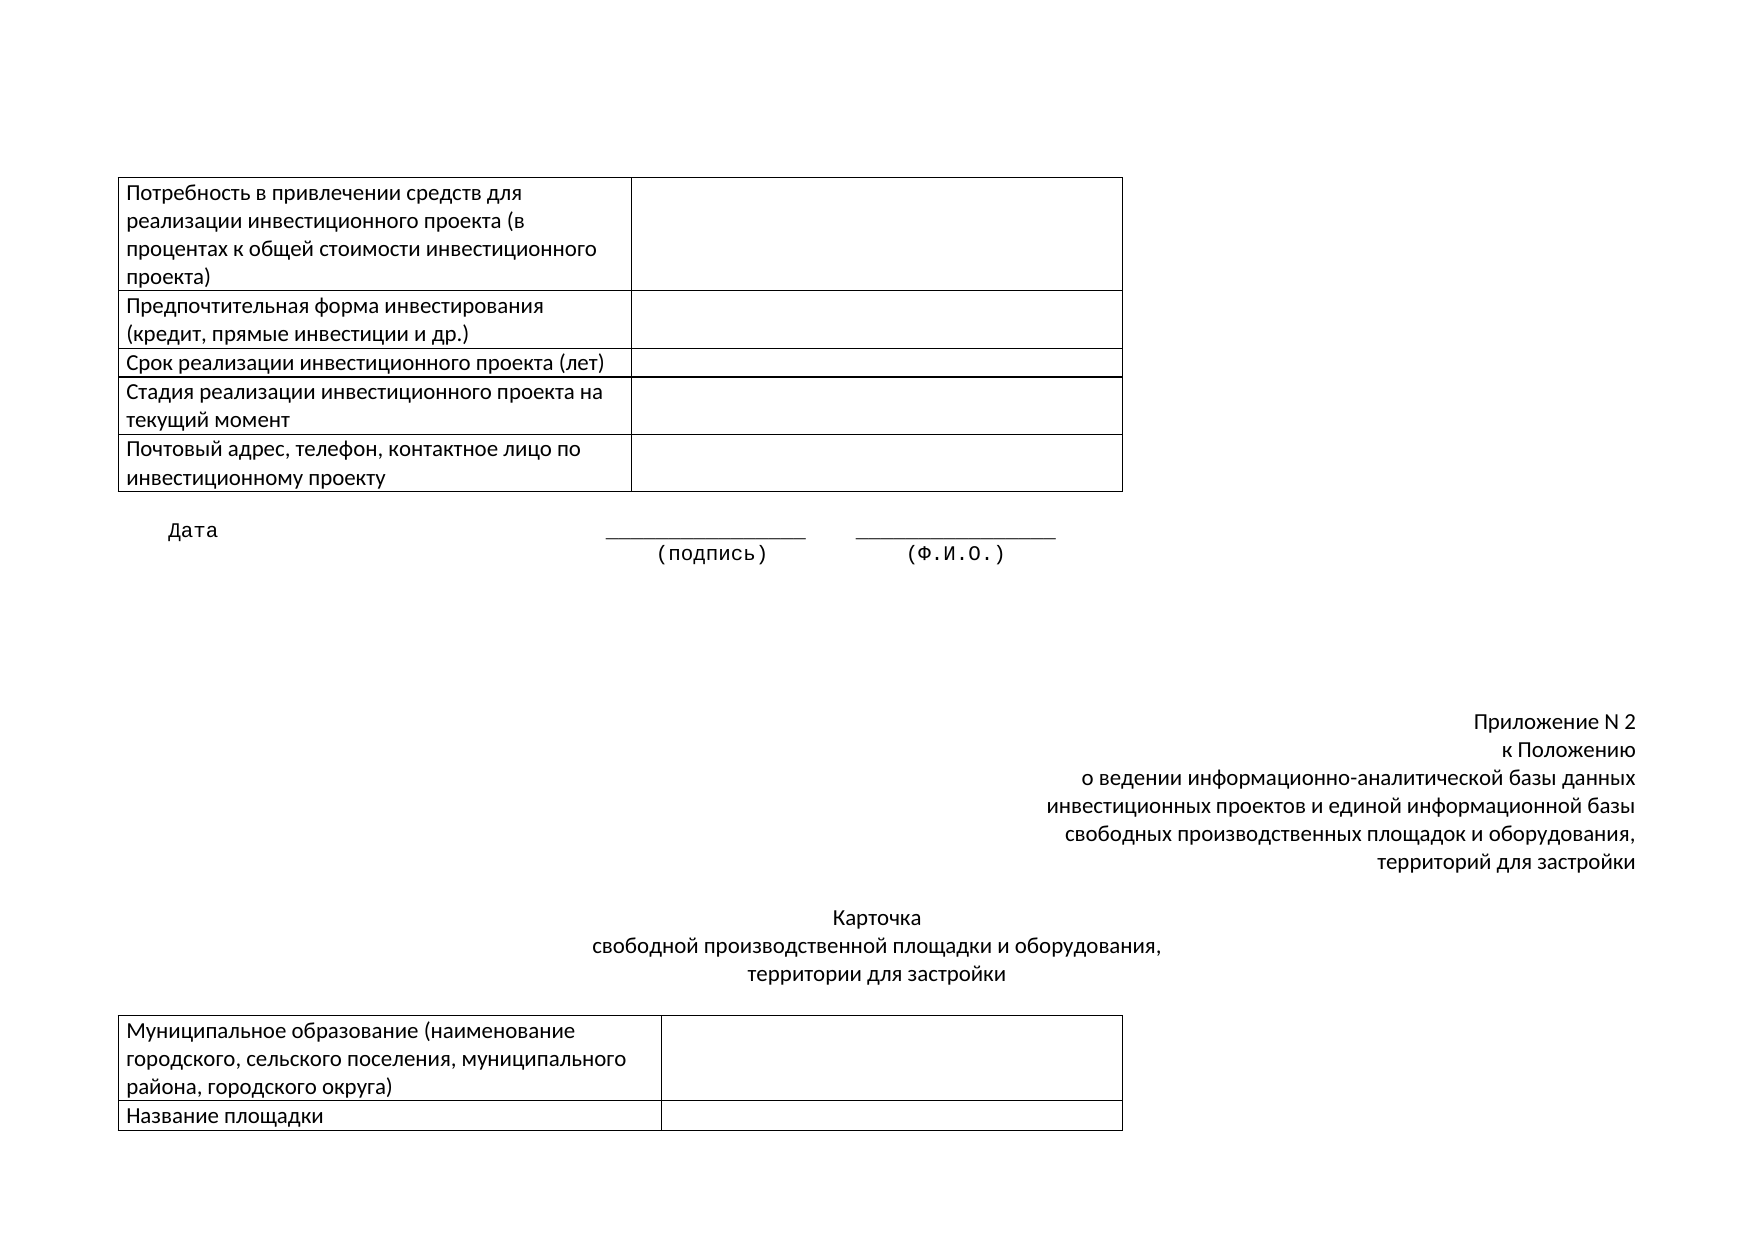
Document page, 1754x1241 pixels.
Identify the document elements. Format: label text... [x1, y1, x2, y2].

table_cell Потребность в привлечении средств для реализации инвестиционного проекта (в процентах к общей стоимости инвестиционного проекта) [119, 178, 631, 290]
table_cell Стадия реализации инвестиционного проекта на текущий момент [119, 378, 631, 433]
table_header Муниципальное образование (наименование городского, сельского поселения, муниципального района, городского округа) [119, 1016, 661, 1100]
text свободных производственных площадок и оборудования, [118, 819, 1636, 847]
text территории для застройки [118, 959, 1636, 987]
table_cell Почтовый адрес, телефон, контактное лицо по инвестиционному проекту [119, 435, 631, 491]
table_cell Срок реализации инвестиционного проекта (лет) [119, 349, 631, 376]
text (подпись) (Ф.И.О.) [118, 543, 1636, 567]
text Карточка [118, 903, 1636, 931]
text к Положению [118, 735, 1636, 763]
text инвестиционных проектов и единой информационной базы [118, 791, 1636, 819]
table_header [662, 1016, 1122, 1100]
table_cell [632, 435, 1122, 491]
text территорий для застройки [118, 847, 1636, 875]
table_cell [632, 349, 1122, 376]
text свободной производственной площадки и оборудования, [118, 931, 1636, 959]
text Приложение N 2 [118, 707, 1636, 735]
table_cell [632, 291, 1122, 347]
table_cell [632, 378, 1122, 433]
table_cell [632, 178, 1122, 290]
table_cell [662, 1101, 1122, 1129]
text о ведении информационно-аналитической базы данных [118, 763, 1636, 791]
text Дата ________________ ________________ [118, 520, 1636, 543]
table_cell Предпочтительная форма инвестирования (кредит, прямые инвестиции и др.) [119, 291, 631, 347]
table_cell Название площадки [119, 1101, 661, 1129]
